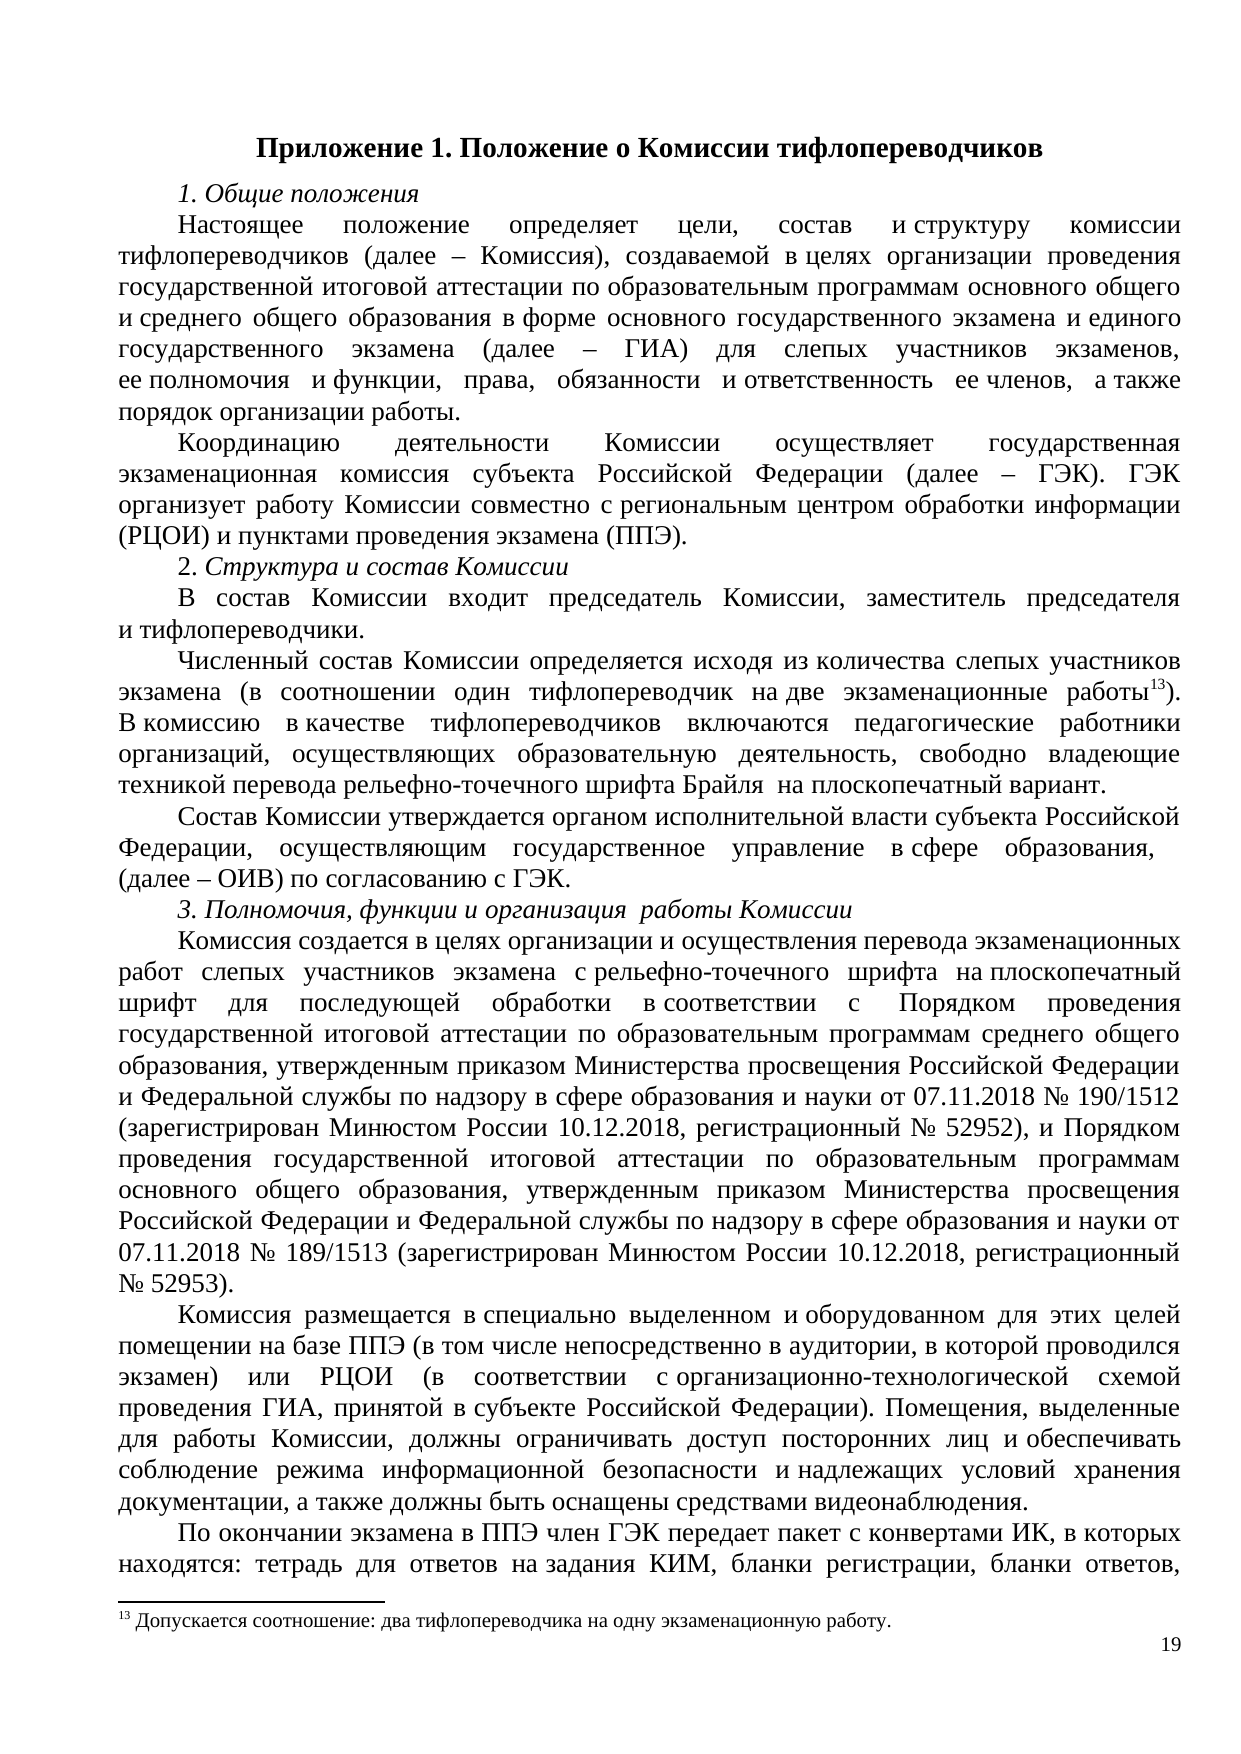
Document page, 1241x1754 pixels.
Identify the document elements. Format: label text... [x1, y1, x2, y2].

text 2. Структура и состав Комиссии [118, 550, 1181, 582]
text В состав Комиссии входит председатель Комиссии, заместитель председателя и тифлопереводчики. [118, 582, 1181, 644]
text 3. Полномочия, функции и организация работы Комиссии [118, 893, 1181, 924]
text Координацию деятельности Комиссии осуществляет государственная экзаменационная комиссия субъекта Российской Федерации (далее – ГЭК). ГЭК организует работу Комиссии совместно с региональным центром обработки информации (РЦОИ) и пунктами проведения экзамена (ППЭ). [118, 426, 1181, 550]
text Комиссия размещается в специально выделенном и оборудованном для этих целей помещении на базе ППЭ (в том числе непосредственно в аудитории, в которой проводился экзамен) или РЦОИ (в соответствии с организационно-технологической схемой проведения ГИА, принятой в субъекте Российской Федерации). Помещения, выделенные для работы Комиссии, должны ограничивать доступ посторонних лиц и обеспечивать соблюдение режима информационной безопасности и надлежащих условий хранения документации, а также должны быть оснащены средствами видеонаблюдения. [118, 1298, 1181, 1516]
text Настоящее положение определяет цели, состав и структуру комиссии тифлопереводчиков (далее – Комиссия), создаваемой в целях организации проведения государственной итоговой аттестации по образовательным программам основного общего и среднего общего образования в форме основного государственного экзамена и единого государственного экзамена (далее – ГИА) для слепых участников экзаменов, ее полномочия и функции, права, обязанности и ответственность ее членов, а также порядок организации работы. [118, 208, 1181, 426]
text Состав Комиссии утверждается органом исполнительной власти субъекта Российской Федерации, осуществляющим государственное управление в сфере образования, (далее – ОИВ) по согласованию с ГЭК. [118, 799, 1181, 893]
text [118, 1516, 1181, 1578]
text Комиссия создается в целях организации и осуществления перевода экзаменационных работ слепых участников экзамена с рельефно-точечного шрифта на плоскопечатный шрифт для последующей обработки в соответствии с Порядком проведения государственной итоговой аттестации по образовательным программам среднего общего образования, утвержденным приказом Министерства просвещения Российской Федерации и Федеральной службы по надзору в сфере образования и науки от 07.11.2018 № 190/1512 (зарегистрирован Минюстом России 10.12.2018, регистрационный № 52952), и Порядком проведения государственной итоговой аттестации по образовательным программам основного общего образования, утвержденным приказом Министерства просвещения Российской Федерации и Федеральной службы по надзору в сфере образования и науки от 07.11.2018 № 189/1513 (зарегистрирован Минюстом России 10.12.2018, регистрационный № 52953). [118, 924, 1181, 1298]
subtitle Приложение 1. Положение о Комиссии тифлопереводчиков [118, 131, 1181, 164]
text 1. Общие положения [118, 177, 1181, 208]
text Численный состав Комиссии определяется исходя из количества слепых участников экзамена (в соотношении один тифлопереводчик на две экзаменационные работы). В комиссию в качестве тифлопереводчиков включаются педагогические работники организаций, осуществляющих образовательную деятельность, свободно владеющие техникой перевода рельефно-точечного шрифта Брайля на плоскопечатный вариант. [118, 644, 1181, 799]
